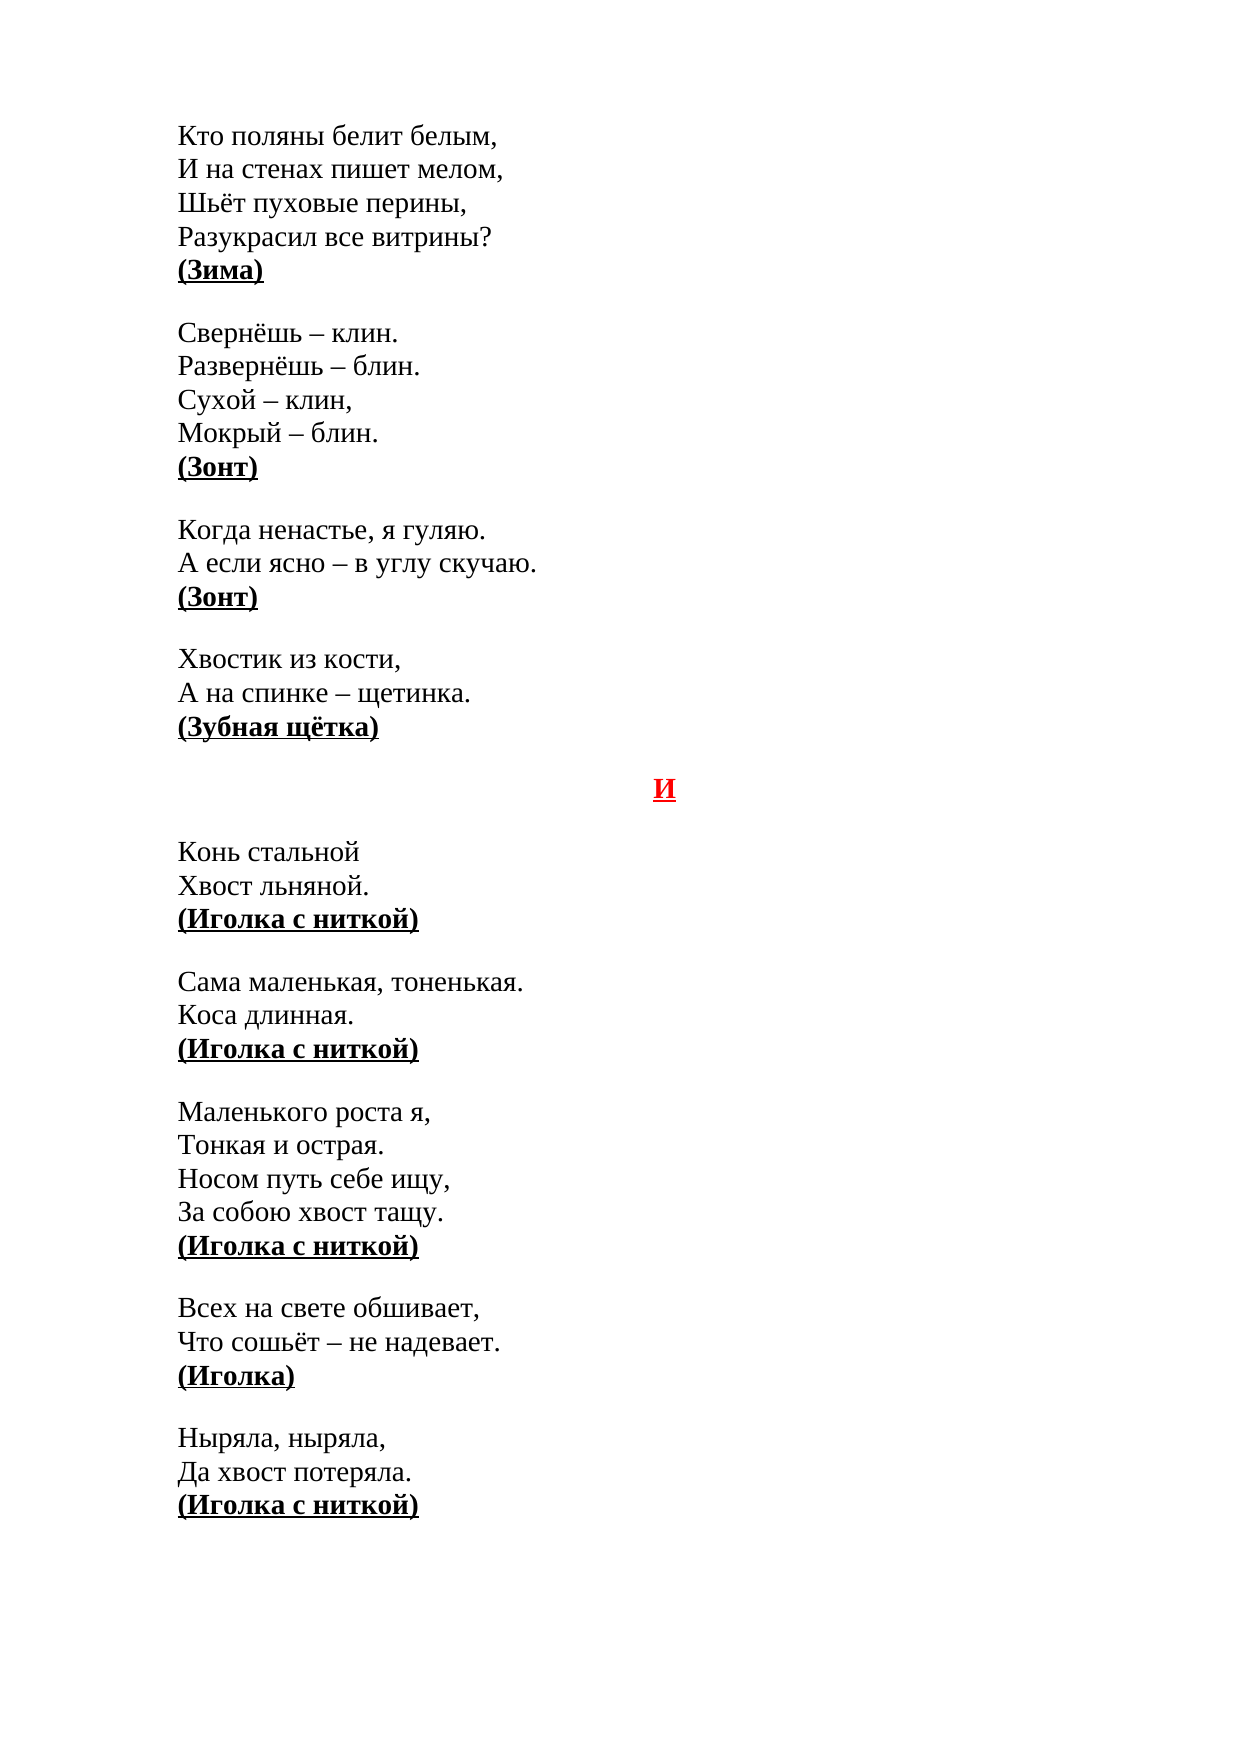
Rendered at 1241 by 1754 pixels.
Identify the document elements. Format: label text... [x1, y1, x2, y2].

text Всех на свете обшивает, Что сошьёт – не надевает. (Иголка) [177, 1291, 1152, 1391]
text Когда ненастье, я гуляю. А если ясно – в углу скучаю. (Зонт) [177, 512, 1152, 612]
text Конь стальной Хвост льняной. (Иголка с ниткой) [177, 834, 1152, 935]
text Сама маленькая, тоненькая. Коса длинная. (Иголка с ниткой) [177, 964, 1152, 1064]
text Маленького роста я, Тонкая и острая. Носом путь себе ищу, За собою хвост тащу. (Иголка с ниткой) [177, 1094, 1152, 1261]
text Кто поляны белит белым, И на стенах пишет мелом, Шьёт пуховые перины, Разукрасил все витрины? (Зима) [177, 118, 1152, 286]
text Хвостик из кости, А на спинке – щетинка. (Зубная щётка) [177, 642, 1152, 742]
text Свернёшь – клин. Развернёшь – блин. Сухой – клин, Мокрый – блин. (Зонт) [177, 315, 1152, 483]
text Ныряла, ныряла, Да хвост потеряла. (Иголка с ниткой) [177, 1420, 1152, 1521]
subtitle И [177, 771, 1152, 805]
